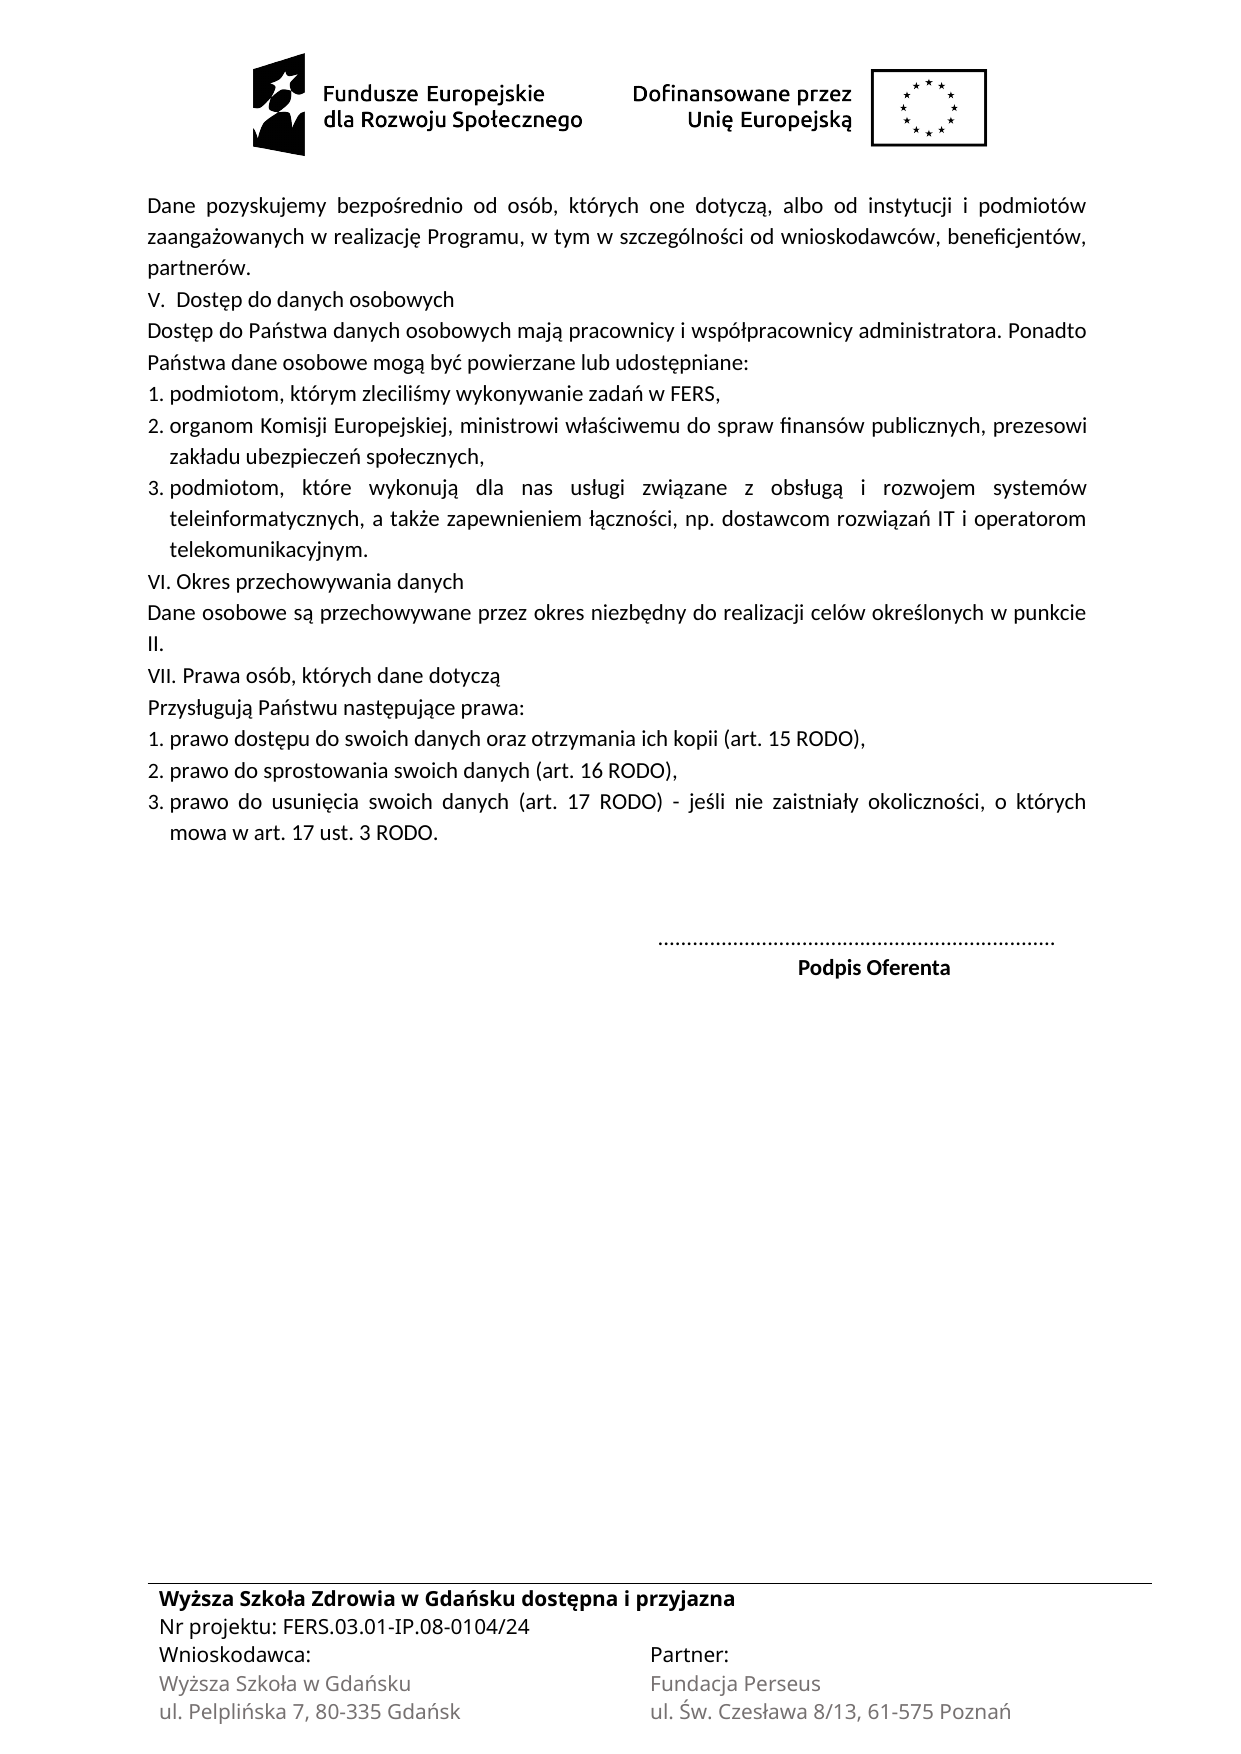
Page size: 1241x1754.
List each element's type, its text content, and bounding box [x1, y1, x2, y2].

list prawo do sprostowania swoich danych (art. 16 RODO), [148, 756, 1088, 784]
list podmiotom, które wykonują dla nas usługi związane z obsługą i rozwojem systemów teleinformatycznych, a także zapewnieniem łączności, np. dostawcom rozwiązań IT i operatorom telekomunikacyjnym. [148, 473, 1088, 563]
list organom Komisji Europejskiej, ministrowi właściwemu do spraw finansów publicznych, prezesowi zakładu ubezpieczeń społecznych, [148, 411, 1088, 470]
subtitle Podpis Oferenta [146, 953, 1093, 981]
list Okres przechowywania danych [148, 567, 802, 595]
text Dane osobowe są przechowywane przez okres niezbędny do realizacji celów określonych w punkcie II. [147, 598, 1088, 658]
list prawo do usunięcia swoich danych (art. 17 RODO) - jeśli nie zaistniały okoliczności, o których mowa w art. 17 ust. 3 RODO. [148, 787, 1088, 846]
text Dostęp do Państwa danych osobowych mają pracownicy i współpracownicy administratora. Ponadto Państwa dane osobowe mogą być powierzane lub udostępniane: [147, 317, 1088, 376]
text Dane pozyskujemy bezpośrednio od osób, których one dotyczą, albo od instytucji i podmiotów zaangażowanych w realizację Programu, w tym w szczególności od wnioskodawców, beneficjentów, partnerów. [147, 191, 1088, 281]
text ..................................................................... [148, 923, 1078, 951]
list podmiotom, którym zleciliśmy wykonywanie zadań w FERS, [148, 379, 1088, 407]
list Prawa osób, których dane dotyczą [148, 661, 901, 689]
picture [227, 40, 1013, 163]
text Przysługują Państwu następujące prawa: [148, 693, 901, 721]
list Dostęp do danych osobowych [148, 285, 1088, 313]
list prawo dostępu do swoich danych oraz otrzymania ich kopii (art. 15 RODO), [148, 724, 1088, 752]
